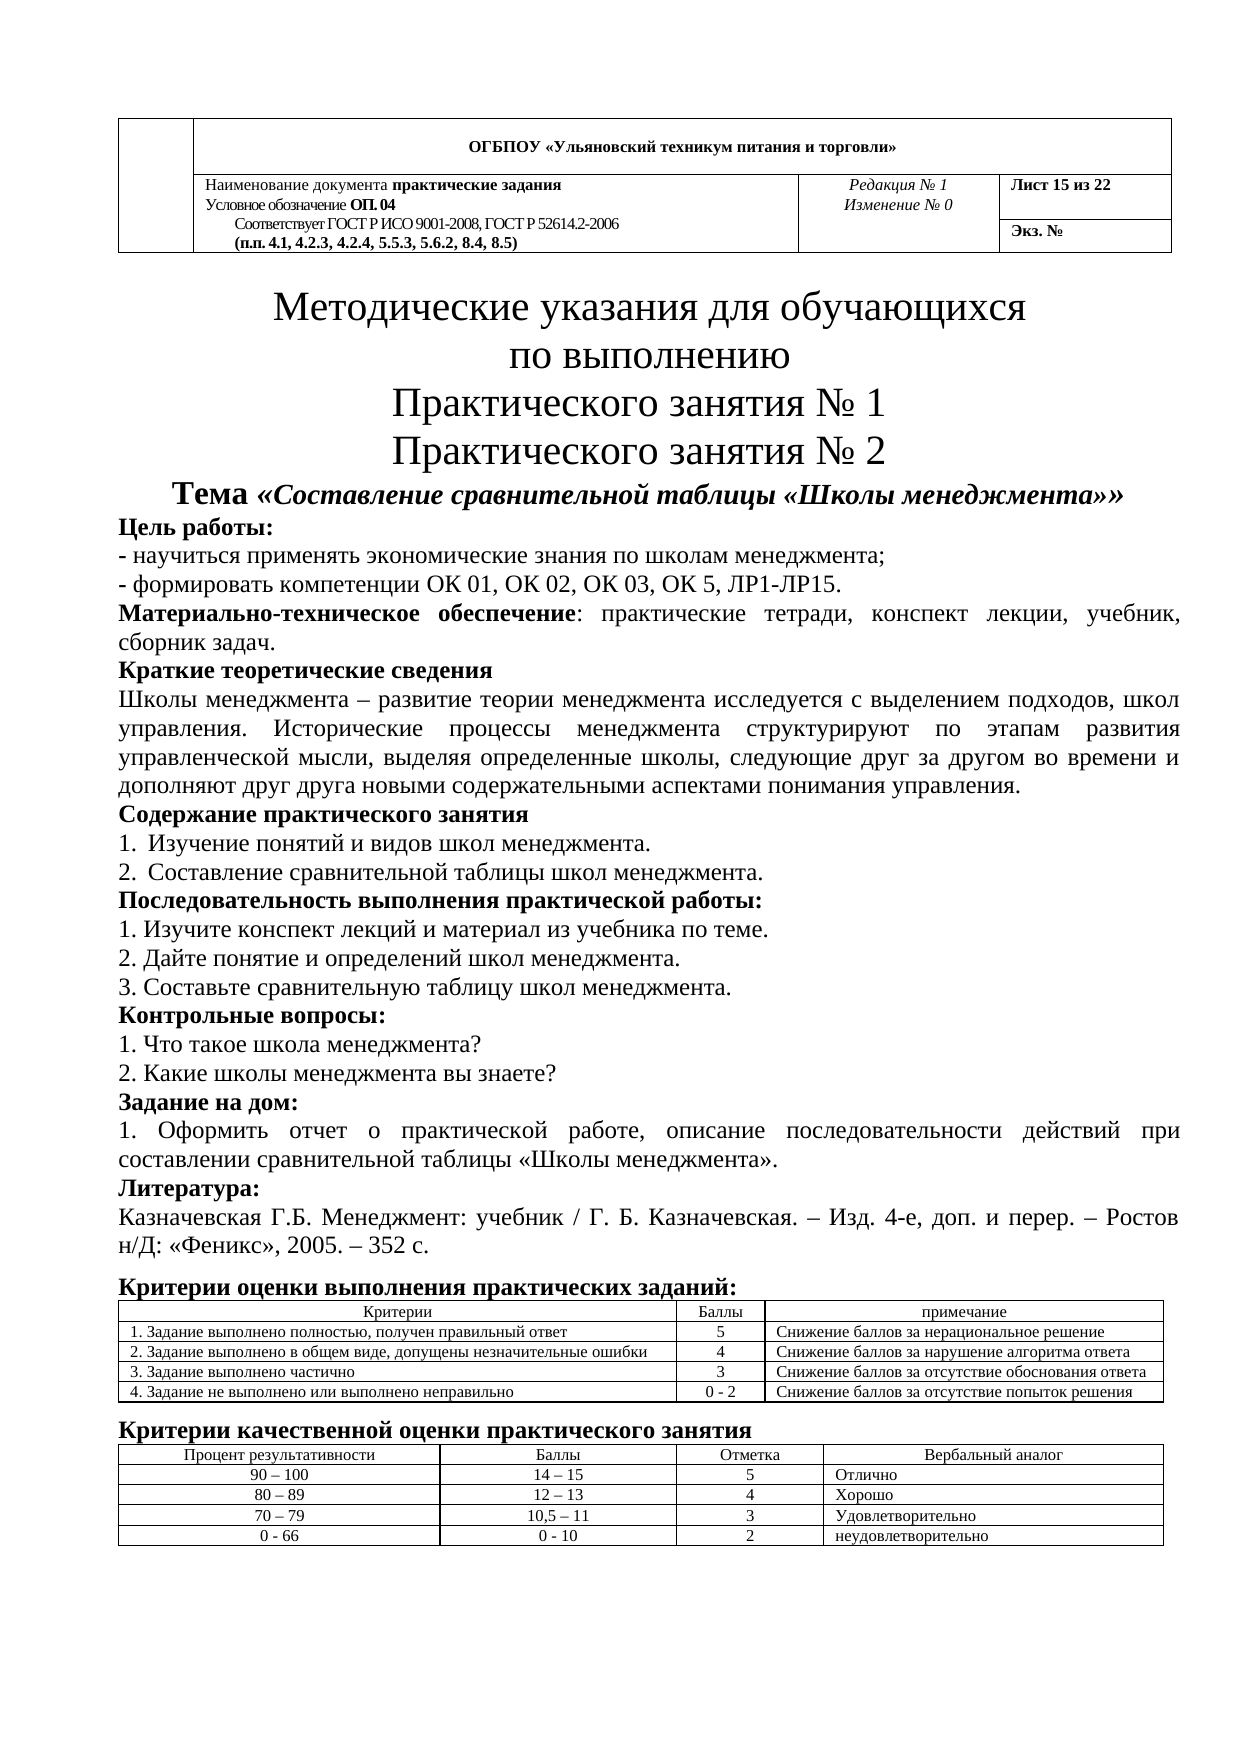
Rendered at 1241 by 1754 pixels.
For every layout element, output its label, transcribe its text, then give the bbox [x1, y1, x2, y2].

table_header примечание [766, 1301, 1163, 1321]
text Задание на дом: [118, 1087, 1181, 1115]
text Контрольные вопросы: [118, 1000, 1181, 1029]
text Тема «Составление сравнительной таблицы «Школы менеджмента»» [118, 473, 1181, 512]
text Материально-техническое обеспечение: практические тетради, конспект лекции, учебник, сборник задач. [118, 598, 1181, 655]
table_cell Снижение баллов за нарушение алгоритма ответа [766, 1342, 1163, 1361]
text 2. Дайте понятие и определений школ менеджмента. [118, 943, 1181, 972]
table_cell Удовлетворительно [824, 1505, 1163, 1524]
table_cell 70 – 79 [119, 1505, 439, 1524]
table_cell 10,5 – 11 [441, 1505, 676, 1524]
table_cell Экз. № [1000, 220, 1171, 252]
text 3. Составьте сравнительную таблицу школ менеджмента. [118, 972, 1181, 1000]
text 1. Оформить отчет о практической работе, описание последовательности действий при составлении сравнительной таблицы «Школы менеджмента». [118, 1115, 1181, 1173]
table_header Вербальный аналог [824, 1445, 1163, 1464]
text Литература: [118, 1173, 1181, 1202]
table_cell 14 – 15 [441, 1465, 676, 1484]
table_cell Отлично [824, 1465, 1163, 1484]
text Методические указания для обучающихся по выполнению [118, 282, 1181, 377]
table_header Отметка [677, 1445, 823, 1464]
table_cell 3 [677, 1362, 764, 1381]
table_cell неудовлетворительно [824, 1526, 1163, 1545]
table_cell 3 [677, 1505, 823, 1524]
text Краткие теоретические сведения [118, 655, 1181, 684]
table_cell Снижение баллов за отсутствие обоснования ответа [766, 1362, 1163, 1381]
text 1. Изучите конспект лекций и материал из учебника по теме. [118, 914, 1181, 943]
table_cell 12 – 13 [441, 1485, 676, 1504]
list Изучение понятий и видов школ менеджмента. [118, 828, 1181, 857]
text Последовательность выполнения практической работы: [118, 885, 1181, 914]
table_cell 1. Задание выполнено полностью, получен правильный ответ [119, 1322, 676, 1341]
text 2. Какие школы менеджмента вы знаете? [118, 1058, 1181, 1087]
text Критерии оценки выполнения практических заданий: [118, 1272, 1181, 1300]
table_cell 4 [677, 1342, 764, 1361]
table_cell 2 [677, 1526, 823, 1545]
table_cell 4. Задание не выполнено или выполнено неправильно [119, 1382, 676, 1401]
table_cell Наименование документа практические задания Условное обозначение ОП. 04 Соответствует ГОСТ Р ИСО 9001-2008, ГОСТ Р 52614.2-2006 (п.п. 4.1, 4.2.3, 4.2.4, 5.5.3, 5.6.2, 8.4, 8.5) [194, 175, 798, 252]
table_header Баллы [441, 1445, 676, 1464]
table_cell 3. Задание выполнено частично [119, 1362, 676, 1381]
table_cell 0 - 10 [441, 1526, 676, 1545]
text Содержание практического занятия [118, 799, 1181, 828]
text Цель работы: [118, 512, 1181, 540]
table_cell Лист 14 из 45 [1000, 175, 1171, 219]
text Школы менеджмента – развитие теории менеджмента исследуется с выделением подходов, школ управления. Исторические процессы менеджмента структурируют по этапам развития управленческой мысли, выделяя определенные школы, следующие друг за другом во времени и дополняют друг друга новыми содержательными аспектами понимания управления. [118, 684, 1181, 799]
text - формировать компетенции ОК 01, ОК 02, ОК 03, ОК 5, ЛР1-ЛР15. [118, 569, 1181, 598]
table_header Баллы [677, 1301, 764, 1321]
table_header ОГБПОУ «Ульяновский техникум питания и торговли» [194, 119, 1171, 174]
table_cell 0 - 66 [119, 1526, 439, 1545]
table_cell Хорошо [824, 1485, 1163, 1504]
text Казначевская Г.Б. Менеджмент: учебник / Г. Б. Казначевская. – Изд. 4-е, доп. и перер. – Ростов н/Д: «Феникс», 2005. – 352 с. [118, 1202, 1181, 1259]
table_header Процент результативности [119, 1445, 439, 1464]
table_header Критерии [119, 1301, 676, 1321]
text 1. Что такое школа менеджмента? [118, 1029, 1181, 1058]
list Составление сравнительной таблицы школ менеджмента. [118, 857, 1181, 885]
table_cell Снижение баллов за отсутствие попыток решения [766, 1382, 1163, 1401]
table_cell 5 [677, 1465, 823, 1484]
table_cell 2. Задание выполнено в общем виде, допущены незначительные ошибки [119, 1342, 676, 1361]
text Критерии качественной оценки практического занятия [118, 1415, 1181, 1444]
table_header [119, 119, 193, 252]
table_cell Снижение баллов за нерациональное решение [766, 1322, 1163, 1341]
table_cell 0 - 2 [677, 1382, 764, 1401]
table_cell 80 – 89 [119, 1485, 439, 1504]
table_cell Редакция № 1 Изменение № 0 [799, 175, 999, 252]
table_cell 90 – 100 [119, 1465, 439, 1484]
text - научиться применять экономические знания по школам менеджмента; [118, 540, 1181, 569]
table_cell 4 [677, 1485, 823, 1504]
table_cell 5 [677, 1322, 764, 1341]
